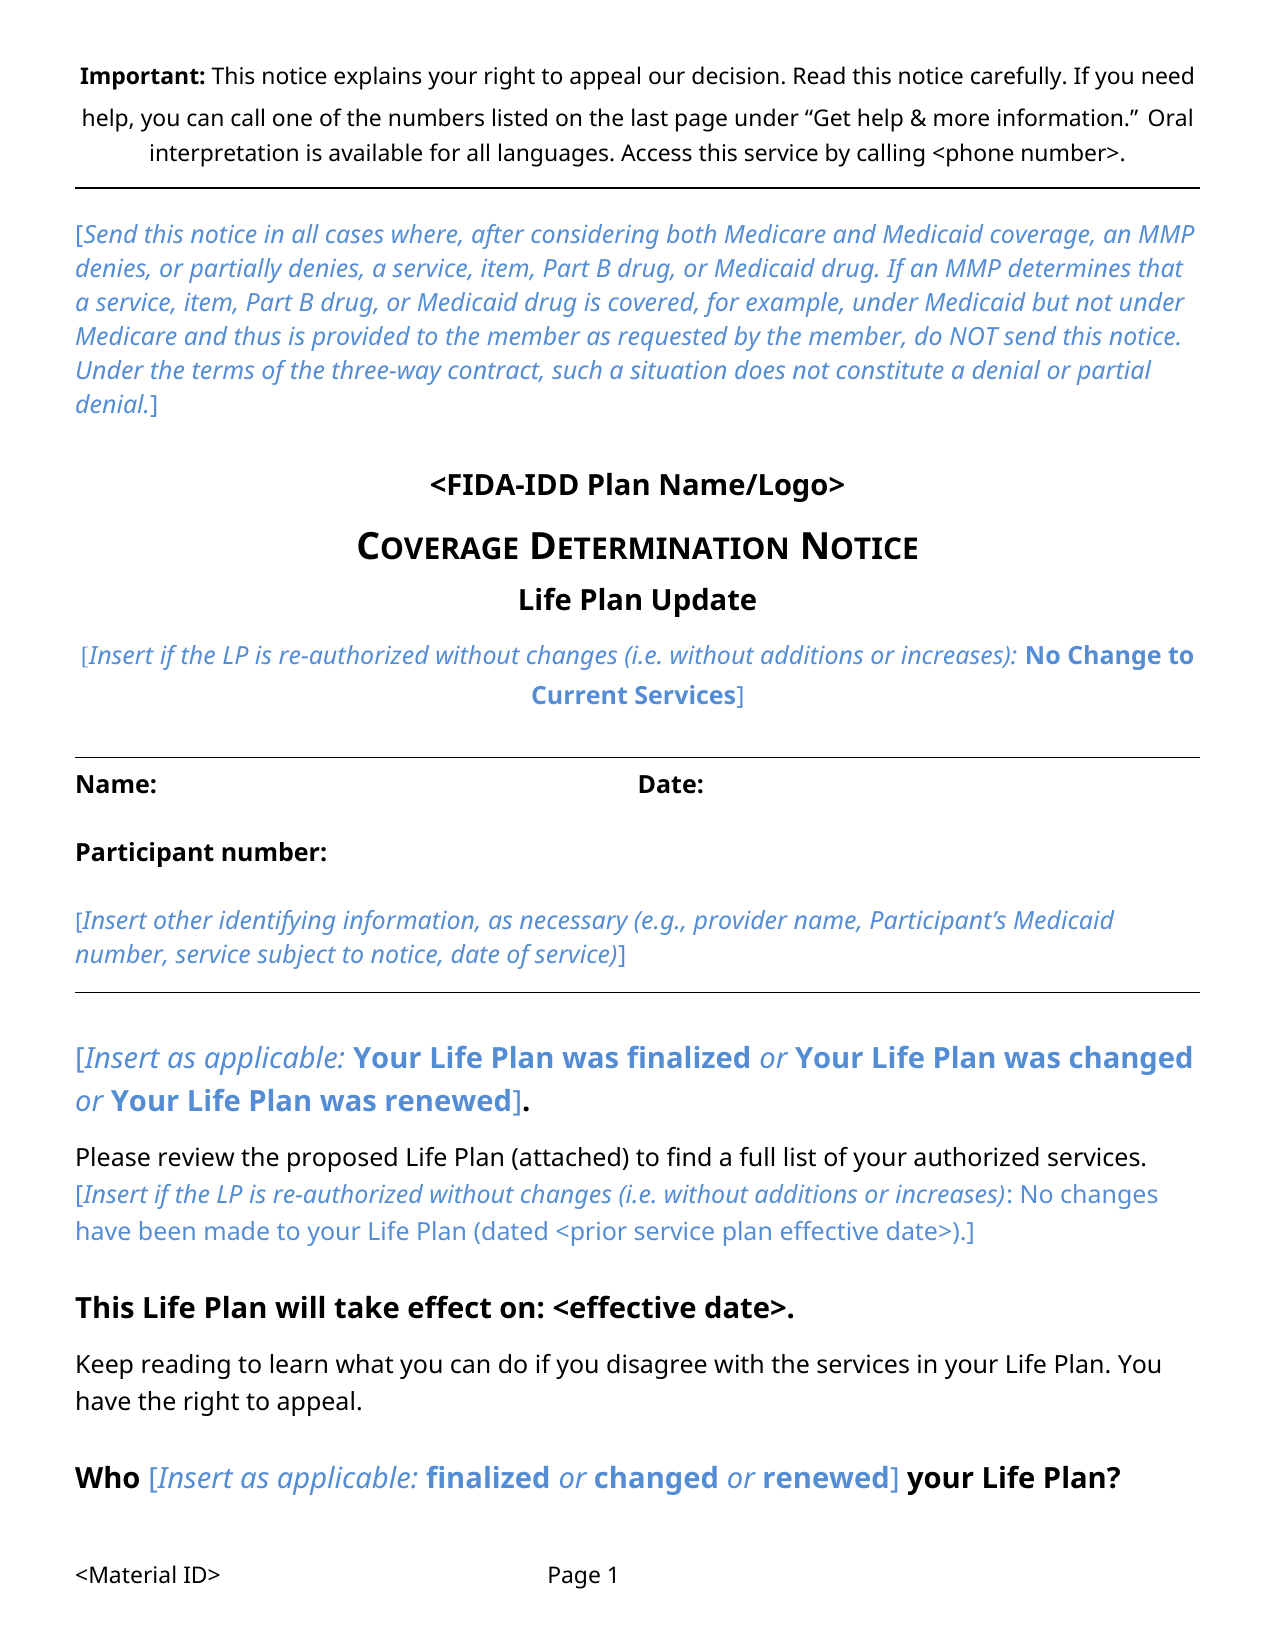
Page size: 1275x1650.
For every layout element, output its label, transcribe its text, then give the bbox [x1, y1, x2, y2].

text [Insert as applicable: Your Life Plan was finalized or Your Life Plan was changed or Your Life Plan was renewed]. [75, 1038, 1200, 1120]
text [Insert if the LP is re-authorized without changes (i.e. without additions or increases): No Change to Current Services] [75, 638, 1200, 712]
text Coverage Determination Notice [75, 519, 1200, 570]
text <FIDA-IDD Plan Name/Logo> [75, 464, 1200, 503]
text [Insert other identifying information, as necessary (e.g., provider name, Participant’s Medicaid number, service subject to notice, date of service)] [75, 903, 1200, 971]
text Who [Insert as applicable: finalized or changed or renewed] your Life Plan? [75, 1457, 1200, 1497]
text [Send this notice in all cases where, after considering both Medicare and Medicaid coverage, an MMP denies, or partially denies, a service, item, Part B drug, or Medicaid drug. If an MMP determines that a service, item, Part B drug, or Medicaid drug is covered, for example, under Medicaid but not under Medicare and thus is provided to the member as requested by the member, do NOT send this notice. Under the terms of the three-way contract, such a situation does not constitute a denial or partial denial.] [75, 217, 1200, 421]
text Name: Date: [75, 758, 1200, 800]
text Please review the proposed Life Plan (attached) to find a full list of your authorized services. [Insert if the LP is re-authorized without changes (i.e. without additions or increases): No changes have been made to your Life Plan (dated <prior service plan effective date>).] [75, 1140, 1200, 1248]
text Keep reading to learn what you can do if you disagree with the services in your Life Plan. You have the right to appeal. [75, 1347, 1200, 1417]
text This Life Plan will take effect on: <effective date>. [75, 1287, 1200, 1327]
text Life Plan Update [75, 579, 1200, 618]
text Participant number: [75, 834, 1200, 868]
